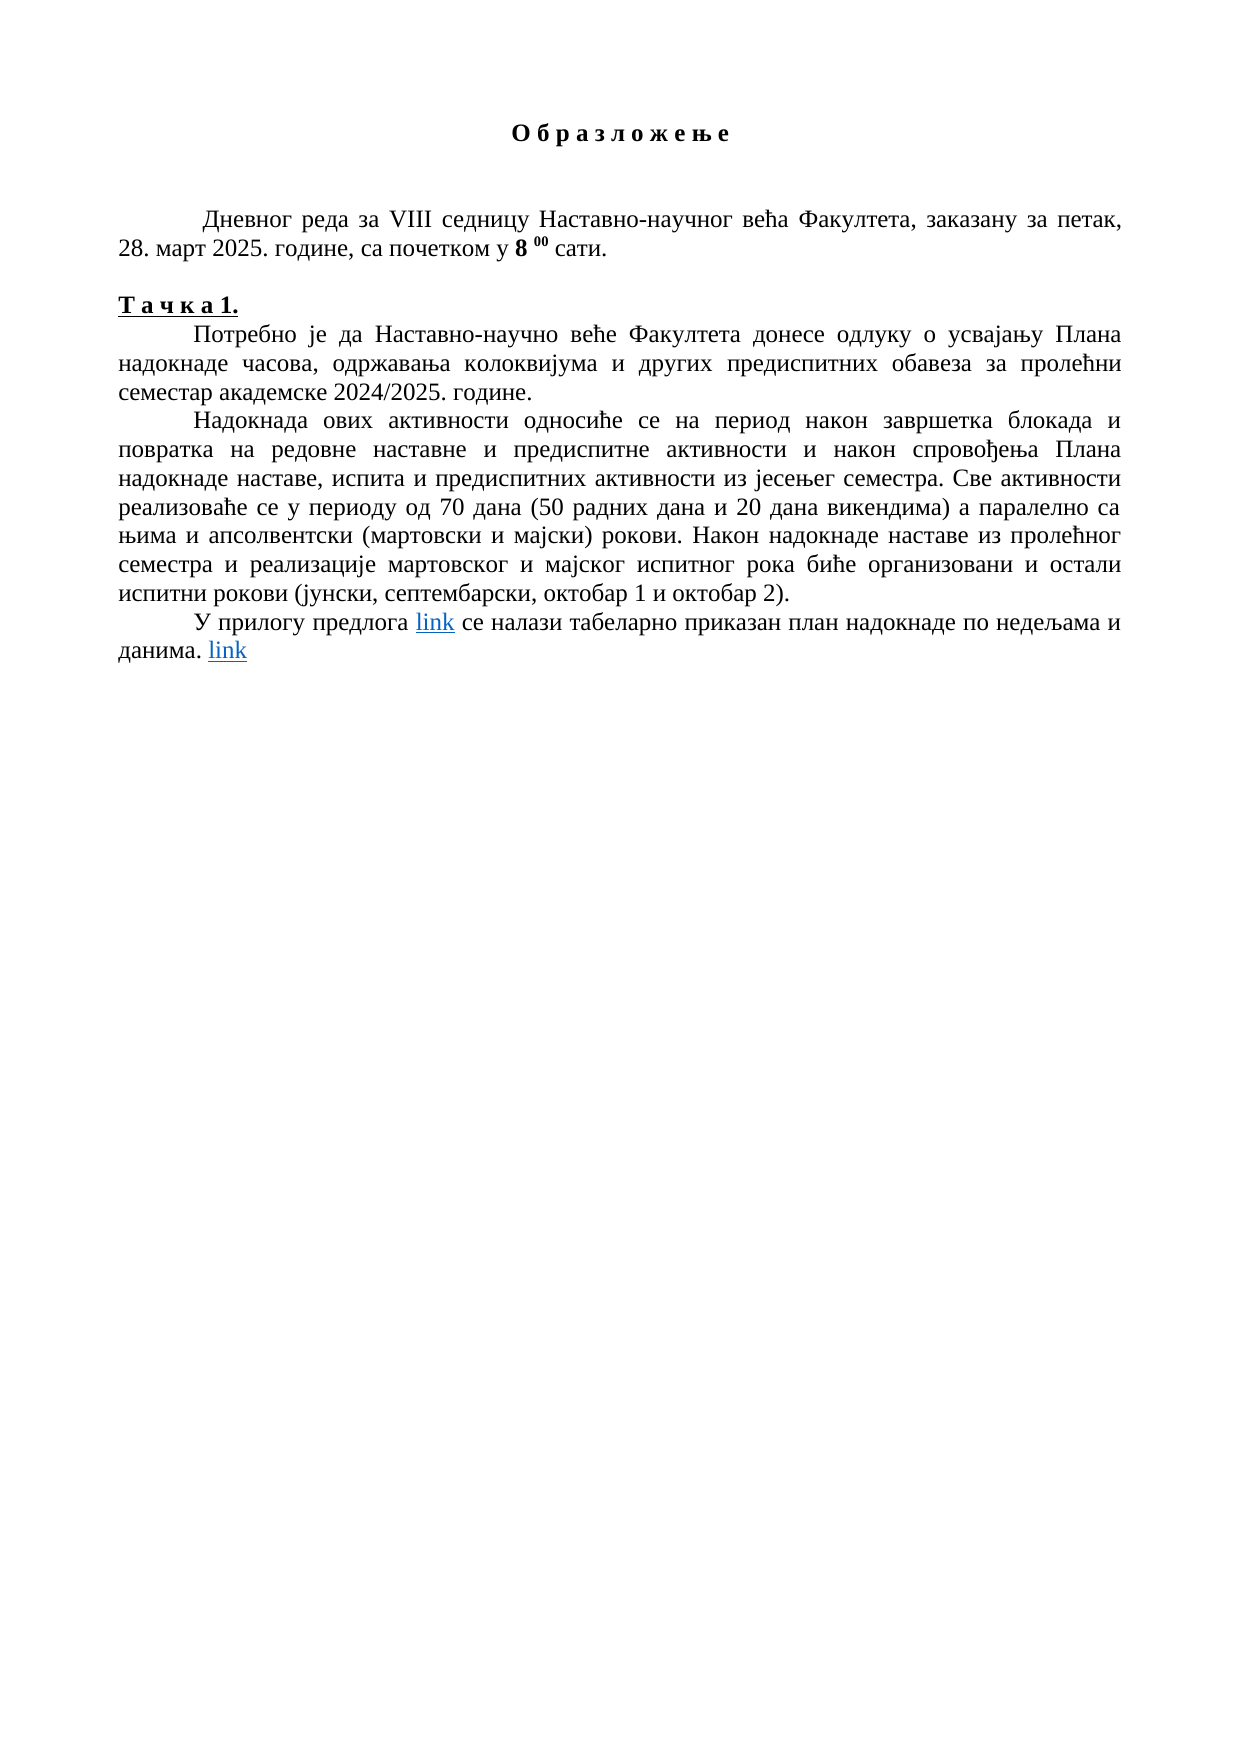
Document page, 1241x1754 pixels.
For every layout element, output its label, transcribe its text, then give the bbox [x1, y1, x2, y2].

text Дневног реда за VIII седницу Наставно-научног већа Факултета, заказану за петак, 28. март 2025. године, са почетком у 8 00 сати. [118, 204, 1122, 262]
text Т а ч к а 1. [118, 291, 1122, 319]
text Надокнада ових активности односиће се на период након завршетка блокада и повратка на редовне наставне и предиспитне активности и након спровођења Плана надокнаде наставе, испита и предиспитних активности из јесењег семестра. Све активности реализоваће се у периоду од 70 дана (50 радних дана и 20 дана викендима) а паралелно са њима и апсолвентски (мартовски и мајски) рокови. Након надокнаде наставе из пролећног семестра и реализације мартовског и мајског испитног рока биће организовани и остали испитни рокови (јунски, септембарски, октобар 1 и октобар 2). [118, 406, 1122, 607]
text О б р а з л о ж е њ е [118, 118, 1122, 147]
text Потребно је да Наставно-научно веће Факултета донесе одлуку о усвајању Плана надокнаде часова, одржавања колоквијума и других предиспитних обавеза за пролећни семестар академске 2024/2025. године. [118, 319, 1122, 406]
text У прилогу предлога link се налази табеларно приказан план надокнаде по недељама и данима. link [118, 607, 1122, 664]
